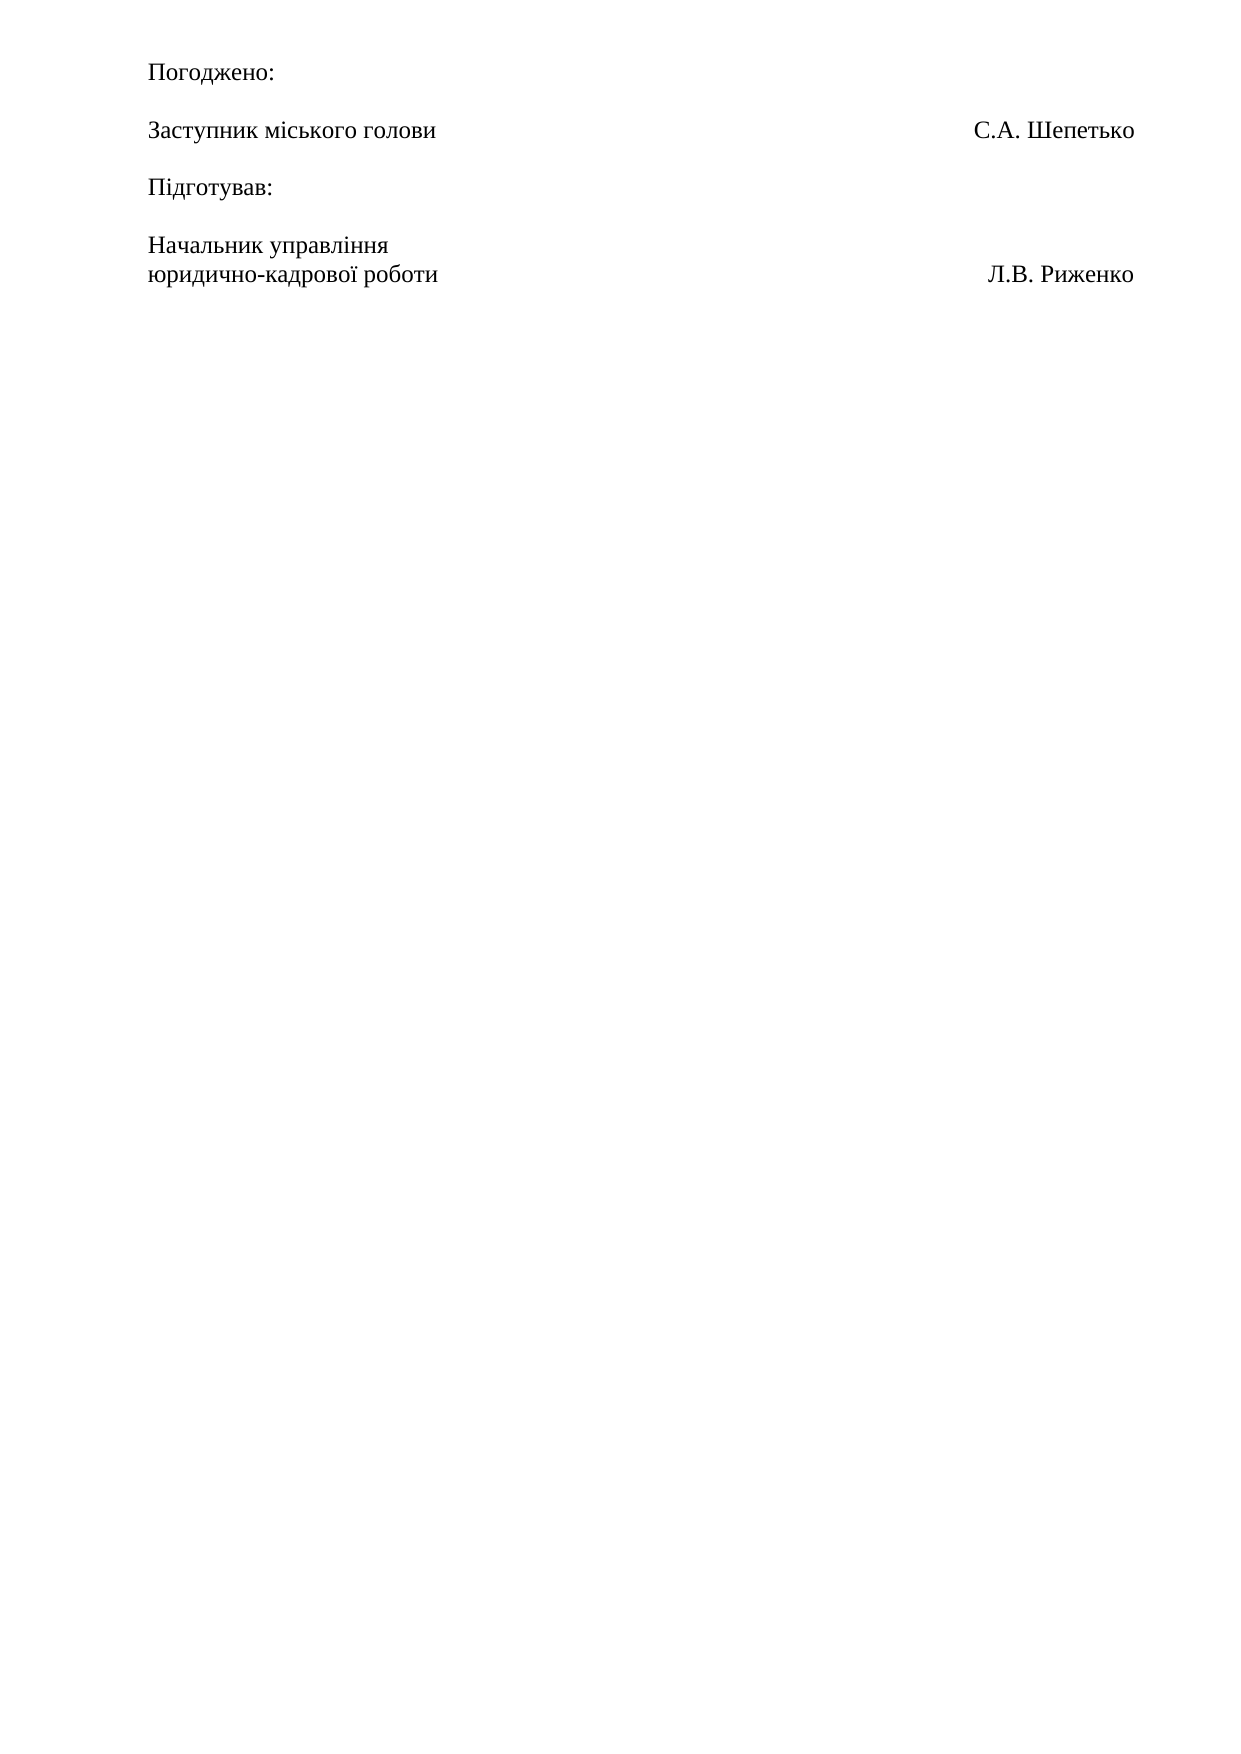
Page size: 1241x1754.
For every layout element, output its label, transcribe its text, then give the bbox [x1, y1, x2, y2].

text Начальник управління [148, 230, 1152, 259]
text юридично-кадрової роботи Л.В. Риженко [148, 259, 1152, 287]
text Підготував: [148, 172, 1152, 201]
text Погоджено: [148, 57, 1152, 86]
text Заступник міського голови С.А. Шепетько [148, 115, 1152, 144]
